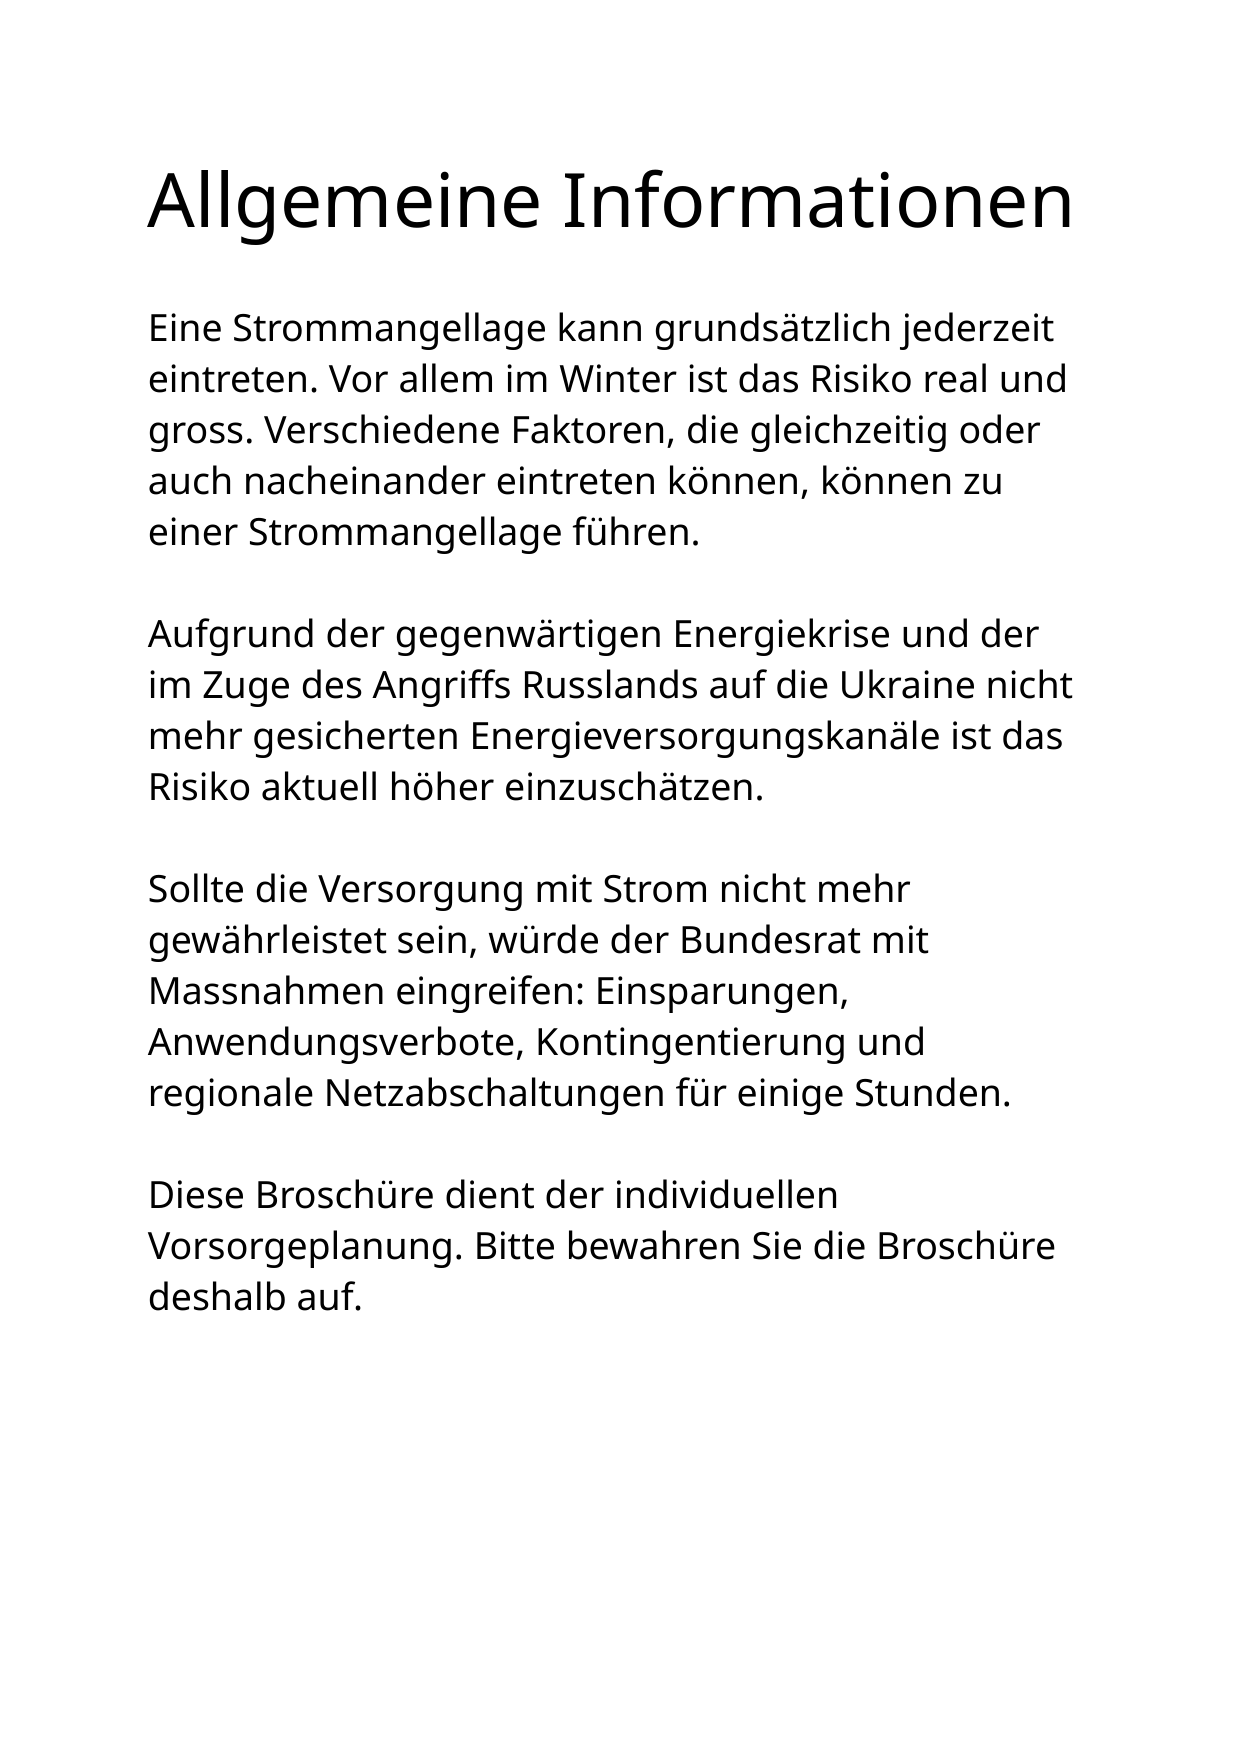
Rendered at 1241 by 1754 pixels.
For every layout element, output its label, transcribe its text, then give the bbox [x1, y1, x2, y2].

text Eine Strommangellage kann grundsätzlich jederzeit eintreten. Vor allem im Winter ist das Risiko real und gross. Verschiedene Faktoren, die gleichzeitig oder auch nacheinander eintreten können, können zu einer Strommangellage führen. [148, 301, 1093, 556]
text Diese Broschüre dient der individuellen Vorsorgeplanung. Bitte bewahren Sie die Broschüre deshalb auf. [148, 1168, 1093, 1322]
text Allgemeine Informationen [148, 148, 1093, 250]
text Sollte die Versorgung mit Strom nicht mehr gewährleistet sein, würde der Bundesrat mit Massnahmen eingreifen: Einsparungen, Anwendungsverbote, Kontingentierung und regionale Netzabschaltungen für einige Stunden. [148, 862, 1093, 1117]
text Aufgrund der gegenwärtigen Energiekrise und der im Zuge des Angriffs Russlands auf die Ukraine nicht mehr gesicherten Energieversorgungskanäle ist das Risiko aktuell höher einzuschätzen. [148, 607, 1093, 811]
